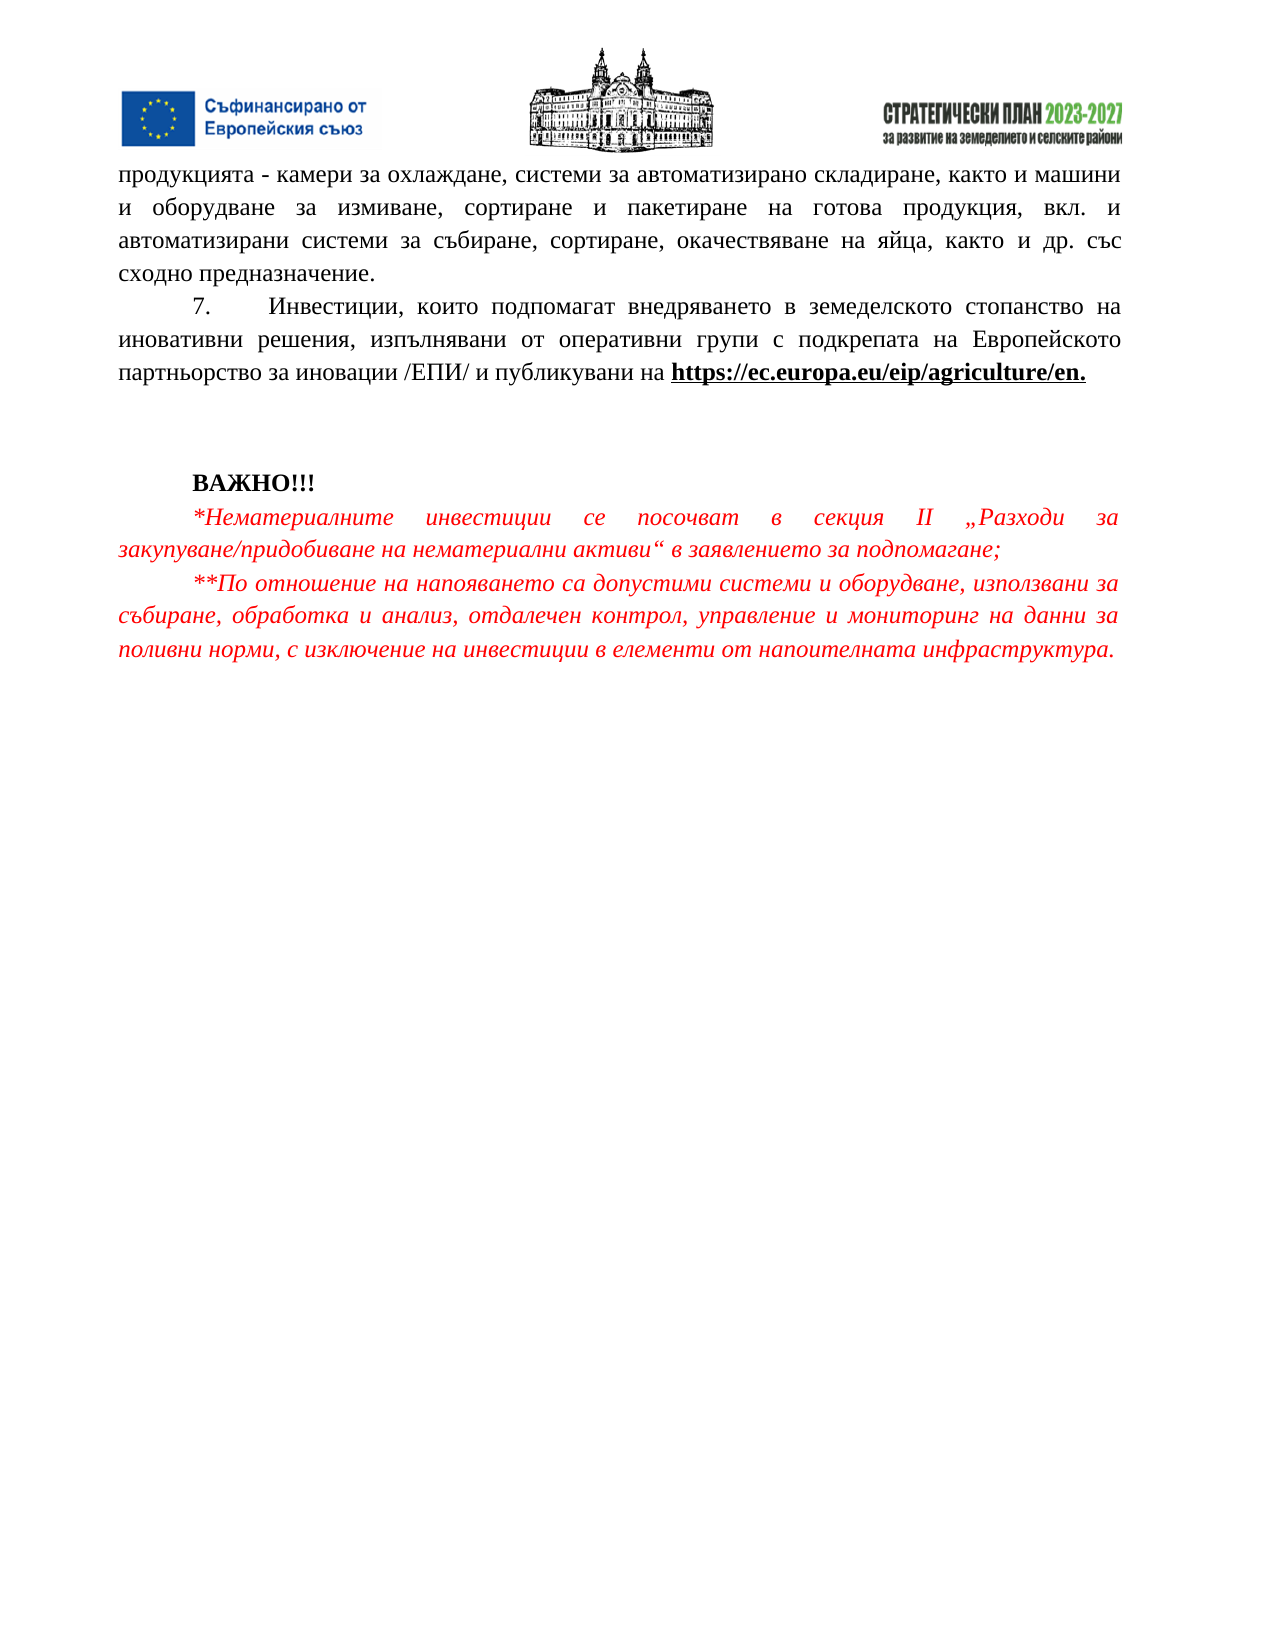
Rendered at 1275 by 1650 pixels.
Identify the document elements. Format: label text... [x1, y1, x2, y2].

text ВАЖНО!!! [118, 468, 1122, 497]
list Инвестиции, които подпомагат внедряването в земеделското стопанство на иновативни решения, изпълнявани от оперативни групи с подкрепата на Европейското партньорство за иновации /ЕПИ/ и публикувани на https://ec.europa.eu/eip/agriculture/en. [118, 291, 1122, 386]
picture [118, 44, 1123, 159]
text *Нематериалните инвестиции се посочват в секция ІІ „Разходи за закупуване/придобиване на нематериални активи“ в заявлението за подпомагане; [118, 502, 1122, 563]
list **По отношение на напояването са допустими системи и оборудване, използвани за събиране, обработка и анализ, отдалечен контрол, управление и мониторинг на данни за поливни норми, с изключение на инвестиции в елементи от напоителната инфраструктура. [118, 568, 1122, 662]
